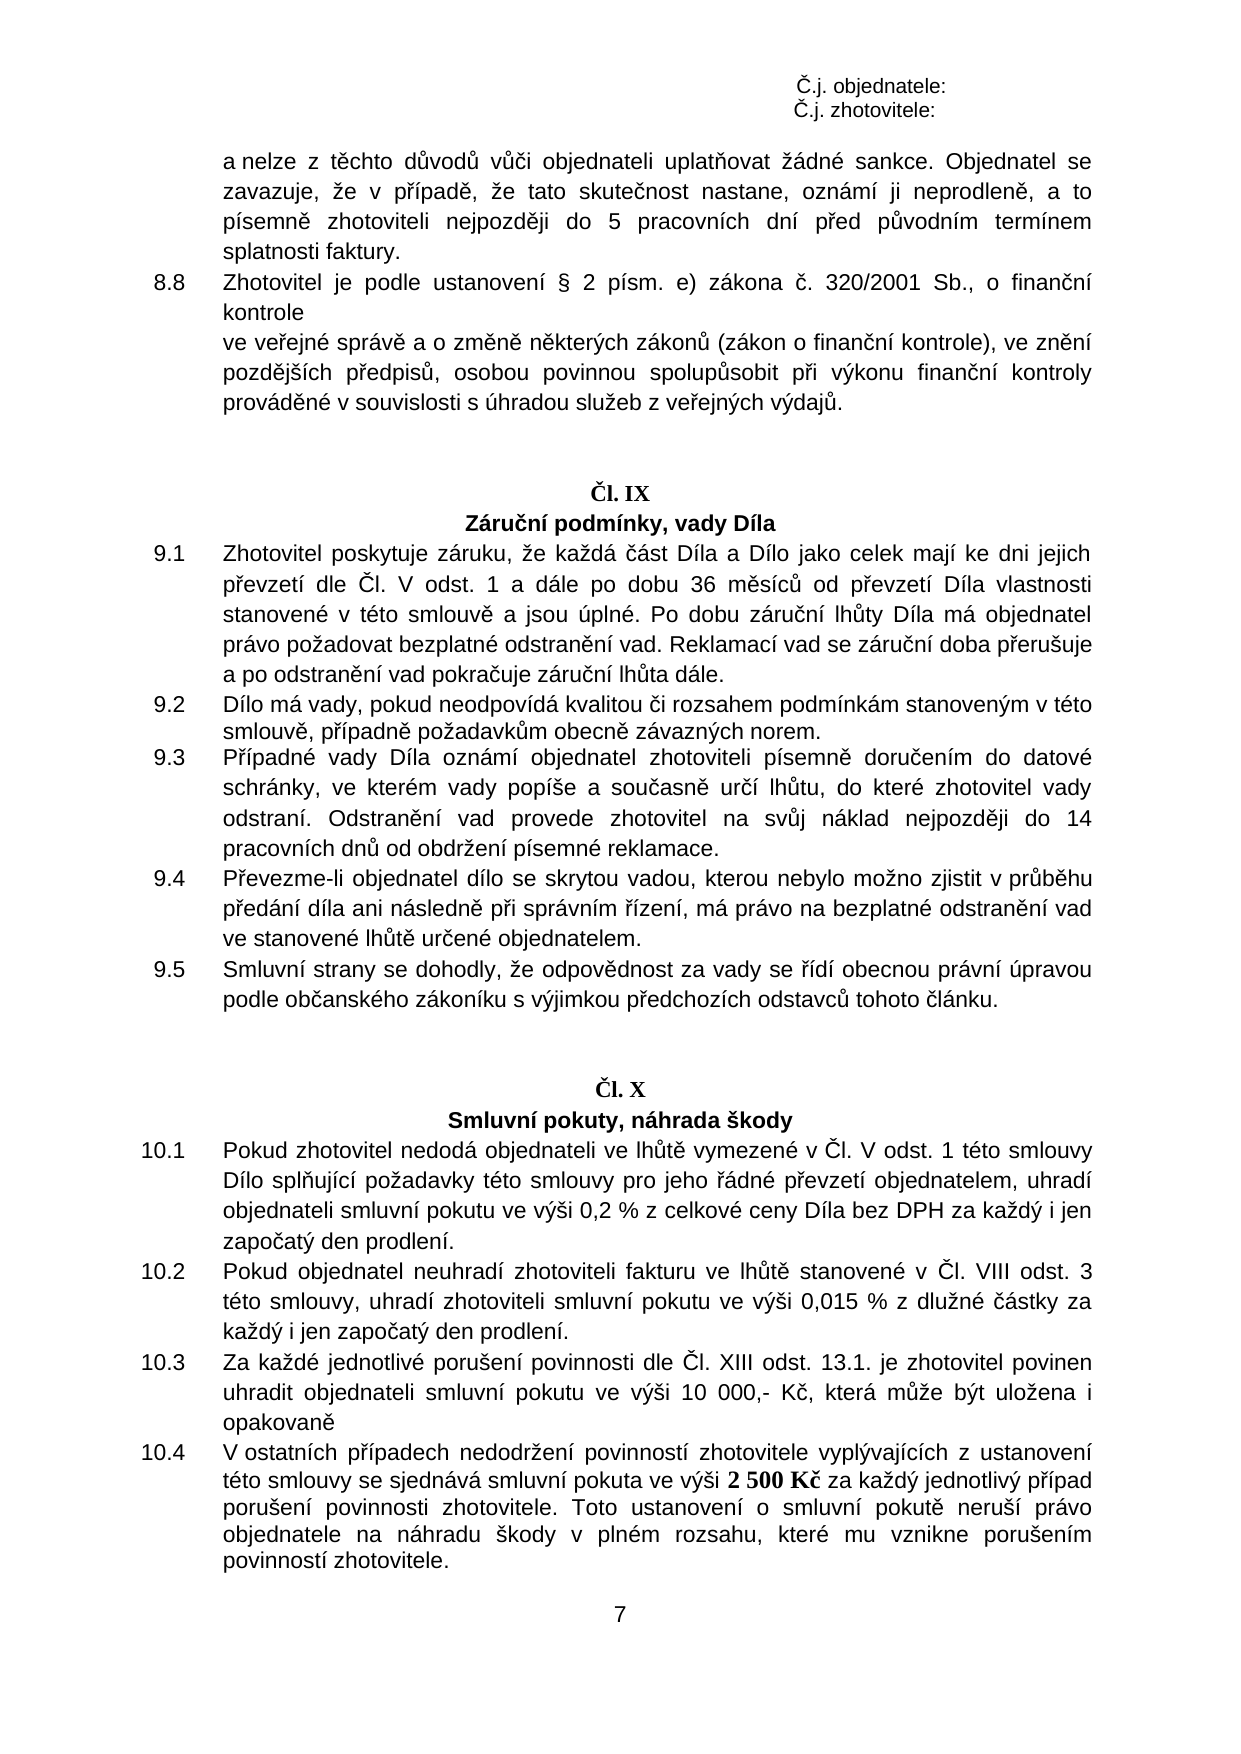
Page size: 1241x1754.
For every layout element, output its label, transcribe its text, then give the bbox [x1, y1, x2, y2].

list Dílo má vady, pokud neodpovídá kvalitou či rozsahem podmínkám stanoveným v této smlouvě, případně požadavkům obecně závazných norem. [185, 691, 1093, 744]
list Smluvní strany se dohodly, že odpovědnost za vady se řídí obecnou právní úpravou podle občanského zákoníku s výjimkou předchozích odstavců tohoto článku. [185, 956, 1093, 1012]
list Případné vady Díla oznámí objednatel zhotoviteli písemně doručením do datové schránky, ve kterém vady popíše a současně určí lhůtu, do které zhotovitel vady odstraní. Odstranění vad provede zhotovitel na svůj náklad nejpozději do 14 pracovních dnů od obdržení písemné reklamace. [185, 744, 1093, 861]
list Smluvní pokuty, náhrada škody [148, 1076, 1093, 1133]
list Převezme-li objednatel dílo se skrytou vadou, kterou nebylo možno zjistit v průběhu předání díla ani následně při správním řízení, má právo na bezplatné odstranění vad ve stanovené lhůtě určené objednatelem. [185, 865, 1093, 952]
list Zhotovitel poskytuje záruku, že každá část Díla a Dílo jako celek mají ke dni jejich převzetí dle Čl. V odst. 1 a dále po dobu 36 měsíců od převzetí Díla vlastnosti stanovené v této smlouvě a jsou úplné. Po dobu záruční lhůty Díla má objednatel právo požadovat bezplatné odstranění vad. Reklamací vad se záruční doba přerušuje a po odstranění vad pokračuje záruční lhůta dále. [185, 540, 1093, 688]
list Zhotovitel je podle ustanovení § 2 písm. e) zákona č. 320/2001 Sb., o finanční kontrole ve veřejné správě a o změně některých zákonů (zákon o finanční kontrole), ve znění pozdějších předpisů, osobou povinnou spolupůsobit při výkonu finanční kontroly prováděné v souvislosti s úhradou služeb z veřejných výdajů. [185, 268, 1093, 416]
list Pokud objednatel neuhradí zhotoviteli fakturu ve lhůtě stanovené v Čl. VIII odst. 3 této smlouvy, uhradí zhotoviteli smluvní pokutu ve výši 0,015 % z dlužné částky za každý i jen započatý den prodlení. [185, 1258, 1093, 1344]
list Za každé jednotlivé porušení povinnosti dle Čl. XII odst. 1. je zhotovitel povinen uhradit objednateli smluvní pokutu ve výši 10 000,- Kč, která může být uložena i opakovaně [185, 1348, 1093, 1435]
list Záruční podmínky, vady Díla [148, 480, 1093, 537]
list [185, 148, 1093, 264]
list Pokud zhotovitel nedodá objednateli ve lhůtě vymezené v Čl. V odst. 1 této smlouvy Dílo splňující požadavky této smlouvy pro jeho řádné převzetí objednatelem, uhradí objednateli smluvní pokutu ve výši 0,2 % z celkové ceny Díla bez DPH za každý i jen započatý den prodlení. [185, 1137, 1093, 1254]
list V ostatních případech nedodržení povinností zhotovitele vyplývajících z ustanovení této smlouvy se sjednává smluvní pokuta ve výši 2 500 Kč za každý jednotlivý případ porušení povinnosti zhotovitele. Toto ustanovení o smluvní pokutě neruší právo objednatele na náhradu škody v plném rozsahu, které mu vznikne porušením povinností zhotovitele. [185, 1439, 1093, 1573]
